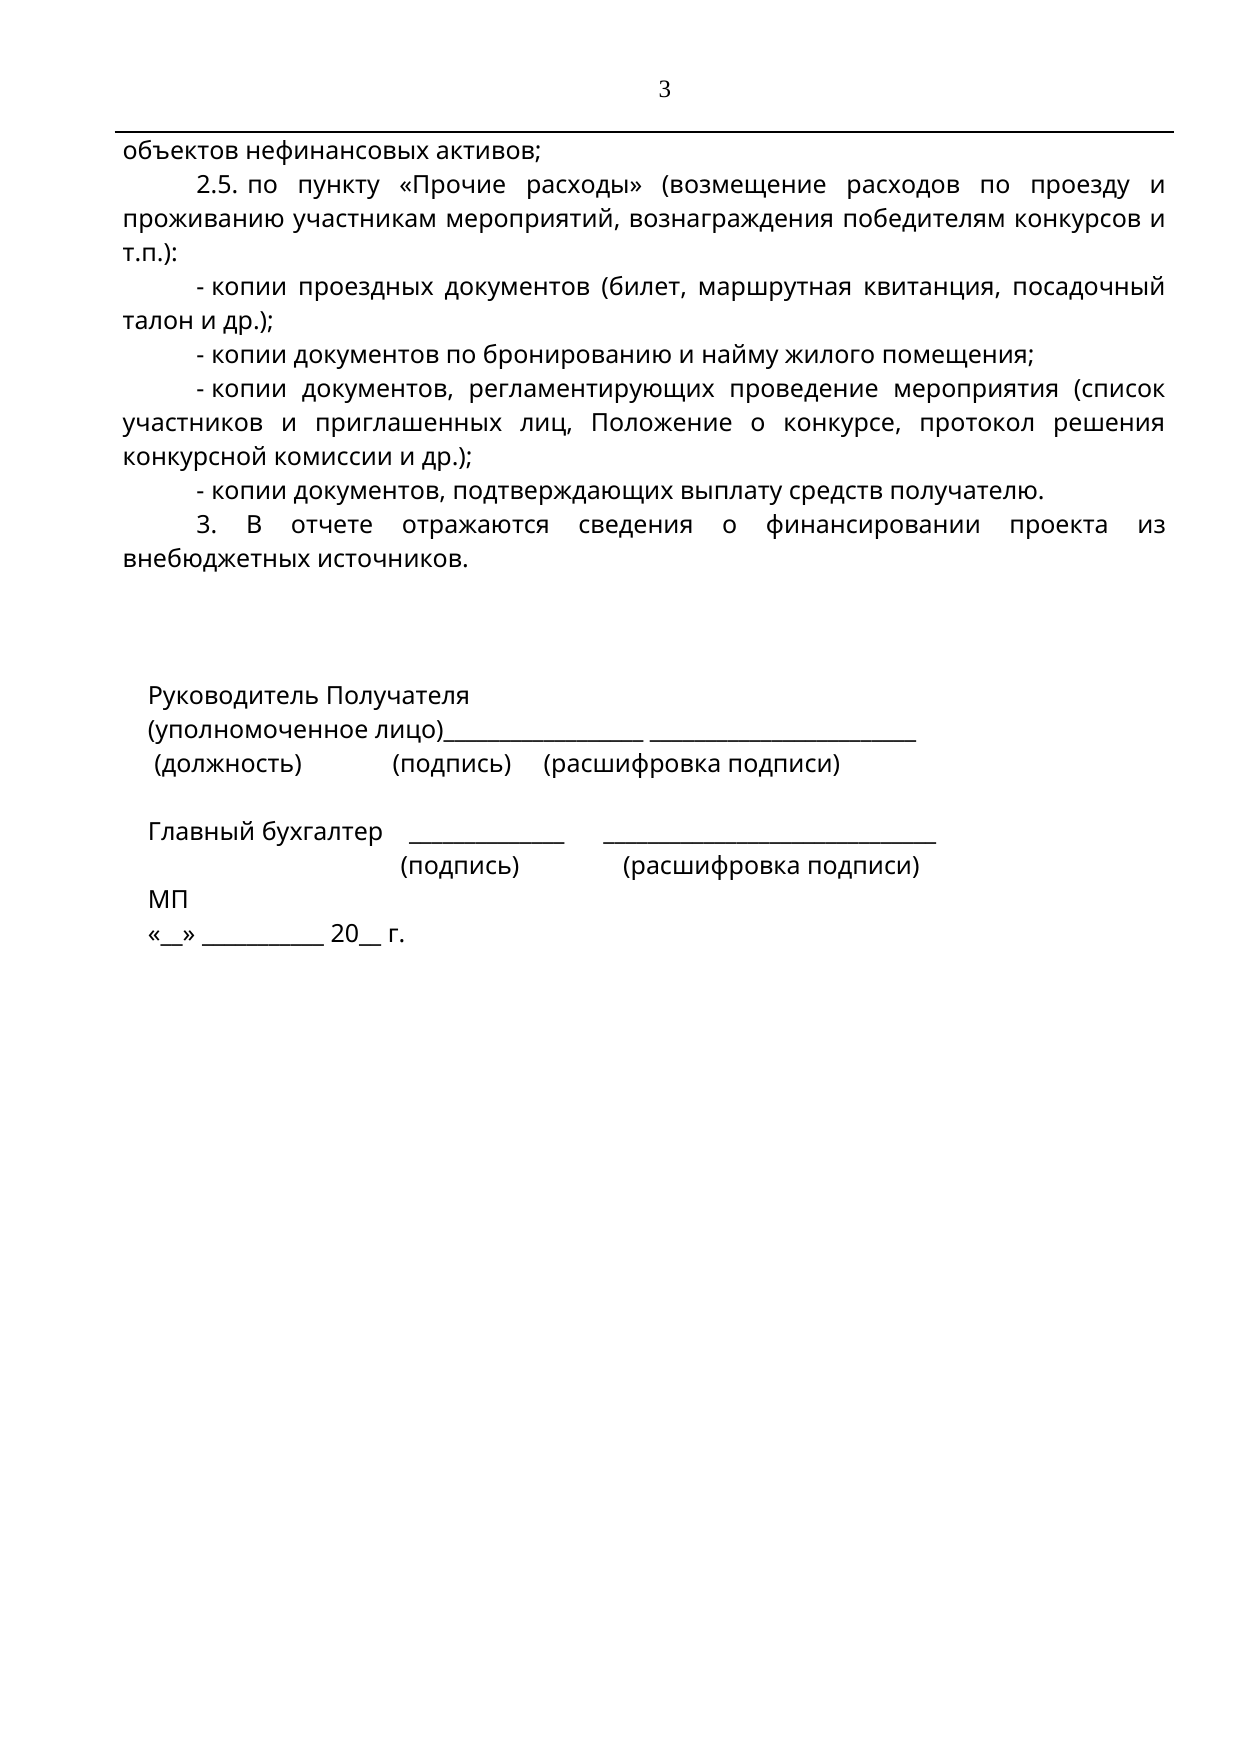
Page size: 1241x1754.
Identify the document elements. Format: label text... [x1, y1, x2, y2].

text МП [148, 882, 1181, 916]
text Руководитель Получателя [148, 677, 1181, 711]
text (подпись) (расшифровка подписи) [148, 848, 1181, 882]
text Главный бухгалтер ______________ ______________________________ [148, 814, 1181, 848]
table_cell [115, 133, 1174, 643]
text (должность) (подпись) (расшифровка подписи) [148, 746, 1181, 779]
text (уполномоченное лицо)__________________ ________________________ [148, 711, 1181, 746]
text «__» ___________ 20__ г. [148, 916, 1181, 950]
